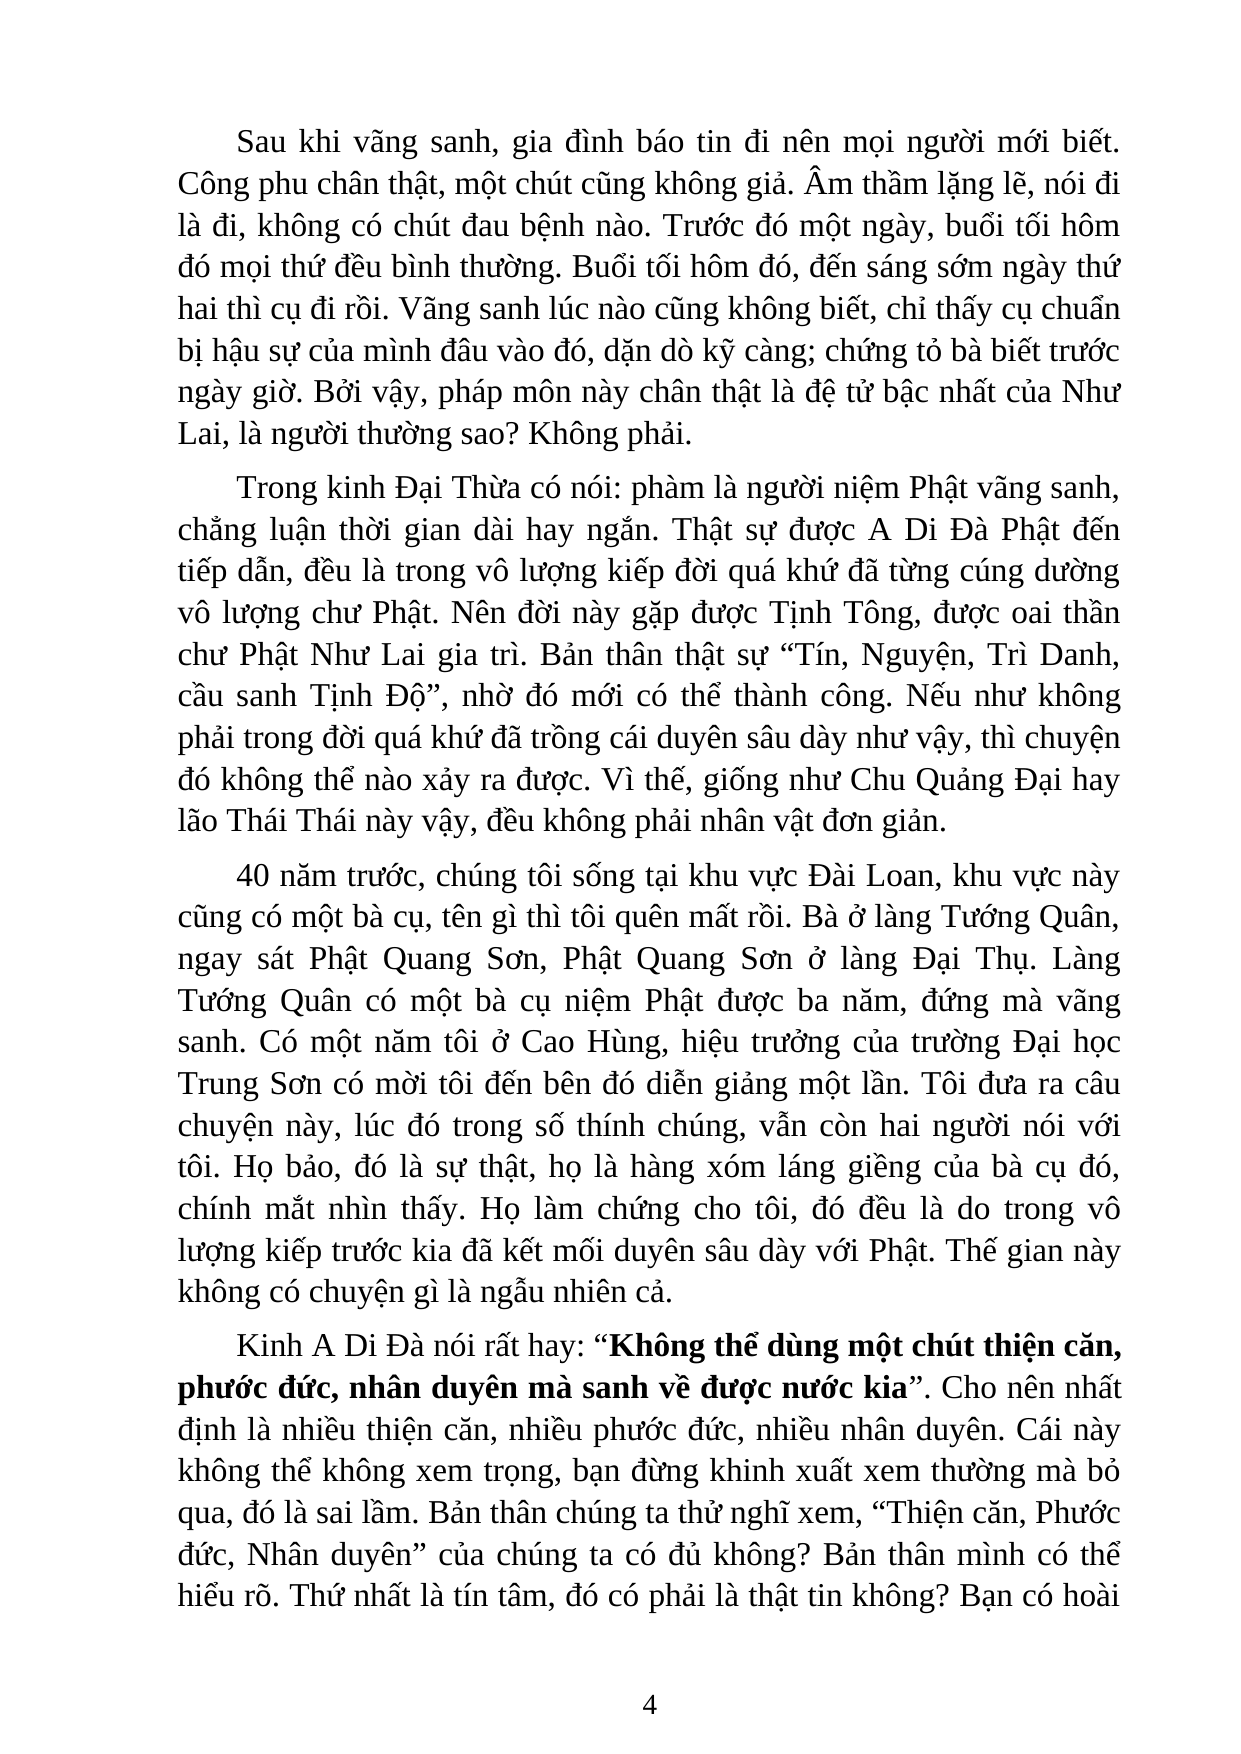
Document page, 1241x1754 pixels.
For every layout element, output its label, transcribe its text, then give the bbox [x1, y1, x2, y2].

text 40 năm trước, chúng tôi sống tại khu vực Đài Loan, khu vực này cũng có một bà cụ, tên gì thì tôi quên mất rồi. Bà ở làng Tướng Quân, ngay sát Phật Quang Sơn, Phật Quang Sơn ở làng Đại Thụ. Làng Tướng Quân có một bà cụ niệm Phật được ba năm, đứng mà vãng sanh. Có một năm tôi ở Cao Hùng, hiệu trưởng của trường Đại học Trung Sơn có mời tôi đến bên đó diễn giảng một lần. Tôi đưa ra câu chuyện này, lúc đó trong số thính chúng, vẫn còn hai người nói với tôi. Họ bảo, đó là sự thật, họ là hàng xóm láng giềng của bà cụ đó, chính mắt nhìn thấy. Họ làm chứng cho tôi, đó đều là do trong vô lượng kiếp trước kia đã kết mối duyên sâu dày với Phật. Thế gian này không có chuyện gì là ngẫu nhiên cả. [177, 851, 1122, 1310]
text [177, 1322, 1122, 1614]
text Trong kinh Đại Thừa có nói: phàm là người niệm Phật vãng sanh, chẳng luận thời gian dài hay ngắn. Thật sự được A Di Đà Phật đến tiếp dẫn, đều là trong vô lượng kiếp đời quá khứ đã từng cúng dường vô lượng chư Phật. Nên đời này gặp được Tịnh Tông, được oai thần chư Phật Như Lai gia trì. Bản thân thật sự “Tín, Nguyện, Trì Danh, cầu sanh Tịnh Độ”, nhờ đó mới có thể thành công. Nếu như không phải trong đời quá khứ đã trồng cái duyên sâu dày như vậy, thì chuyện đó không thể nào xảy ra được. Vì thế, giống như Chu Quảng Đại hay lão Thái Thái này vậy, đều không phải nhân vật đơn giản. [177, 464, 1122, 839]
text Sau khi vãng sanh, gia đình báo tin đi nên mọi người mới biết. Công phu chân thật, một chút cũng không giả. Âm thầm lặng lẽ, nói đi là đi, không có chút đau bệnh nào. Trước đó một ngày, buổi tối hôm đó mọi thứ đều bình thường. Buổi tối hôm đó, đến sáng sớm ngày thứ hai thì cụ đi rồi. Vãng sanh lúc nào cũng không biết, chỉ thấy cụ chuẩn bị hậu sự của mình đâu vào đó, dặn dò kỹ càng; chứng tỏ bà biết trước ngày giờ. Bởi vậy, pháp môn này chân thật là đệ tử bậc nhất của Như Lai, là người thường sao? Không phải. [177, 118, 1122, 451]
